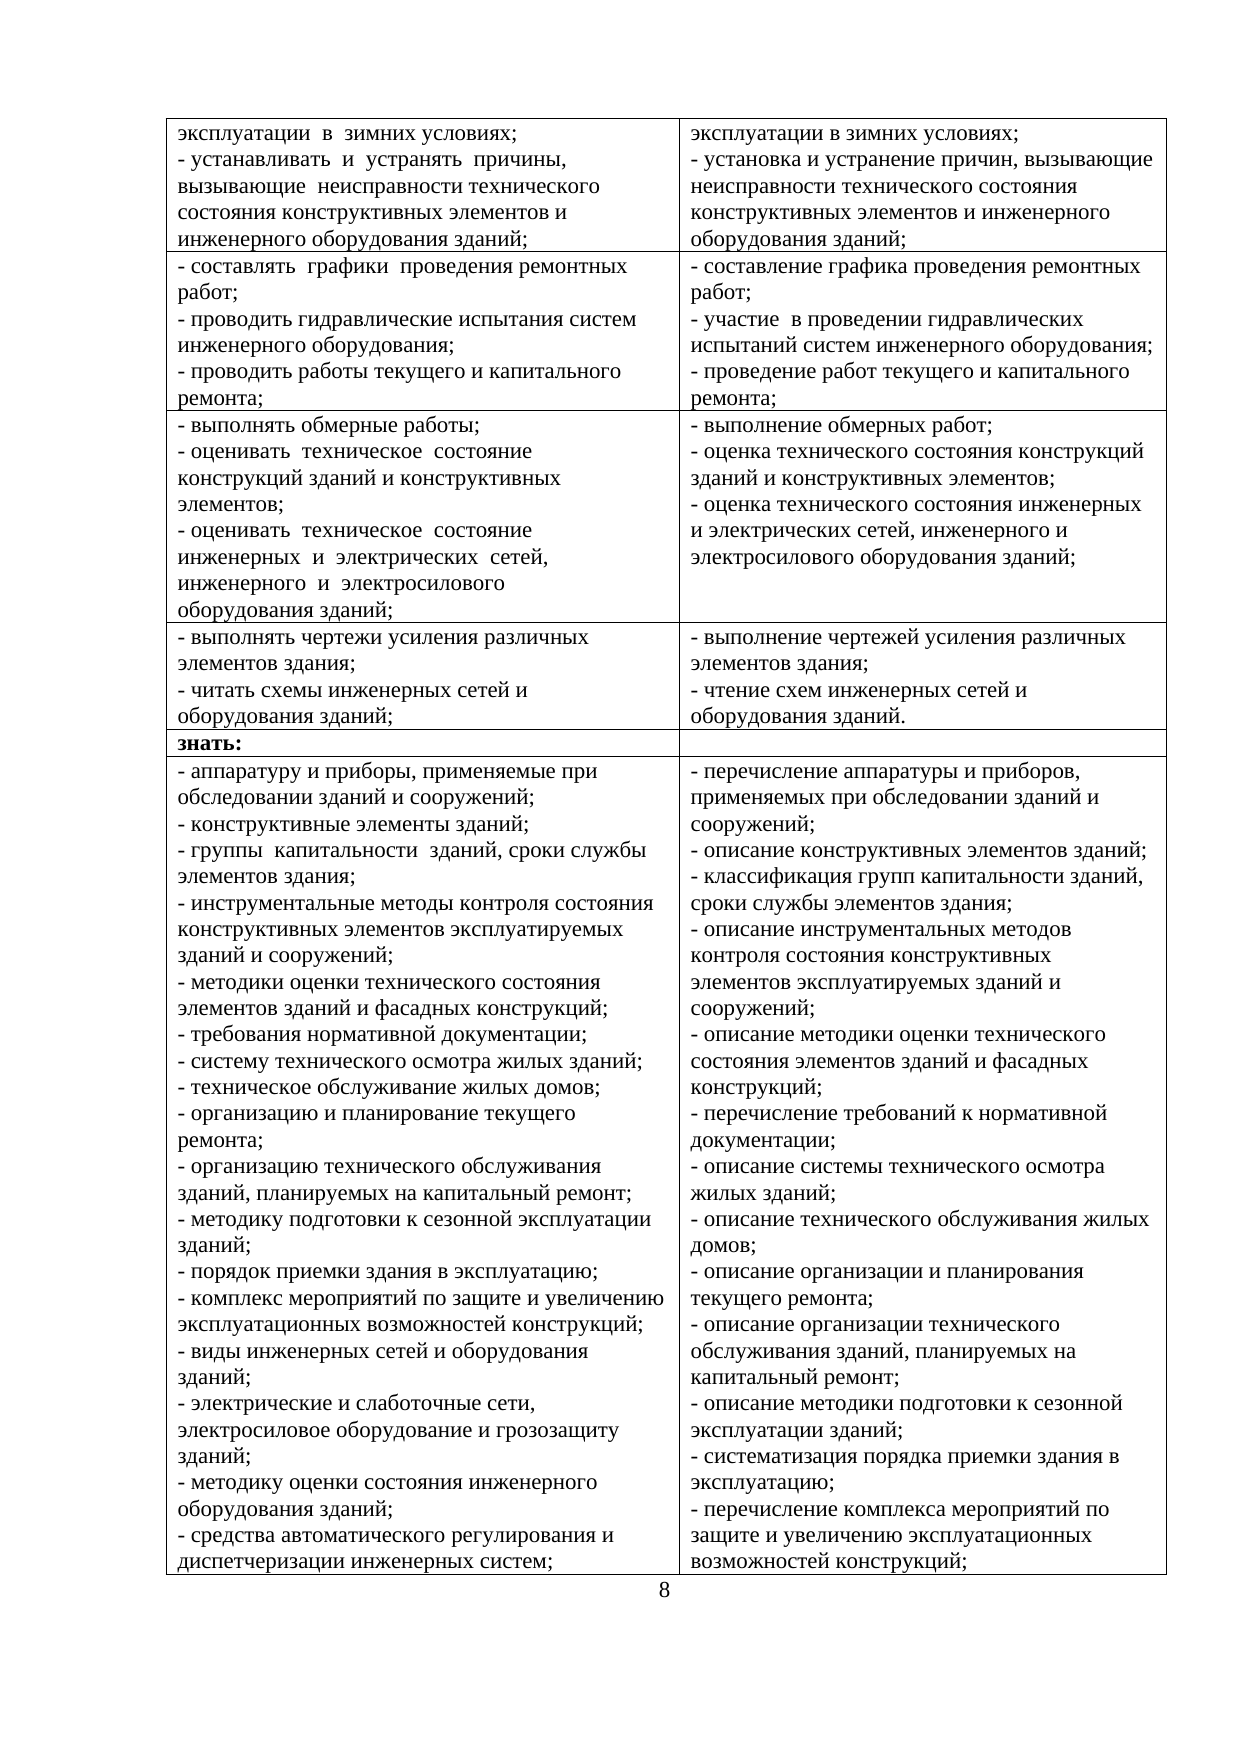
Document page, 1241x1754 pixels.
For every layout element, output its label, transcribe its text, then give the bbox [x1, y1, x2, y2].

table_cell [680, 119, 1166, 251]
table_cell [680, 757, 1166, 1574]
table_cell - выполнять обмерные работы; - оценивать техническое состояние конструкций зданий и конструктивных элементов; - оценивать техническое состояние инженерных и электрических сетей, инженерного и электросилового оборудования зданий; [167, 411, 679, 622]
table_cell - выполнение обмерных работ; - оценка технического состояния конструкций зданий и конструктивных элементов; - оценка технического состояния инженерных и электрических сетей, инженерного и электросилового оборудования зданий; [680, 411, 1166, 622]
table_cell - выполнение чертежей усиления различных элементов здания; - чтение схем инженерных сетей и оборудования зданий. [680, 623, 1166, 728]
table_cell - составление графика проведения ремонтных работ; - участие в проведении гидравлических испытаний систем инженерного оборудования; - проведение работ текущего и капитального ремонта; [680, 252, 1166, 410]
table_cell [680, 730, 1166, 756]
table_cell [167, 757, 679, 1574]
table_cell знать: [167, 730, 679, 756]
table_cell - выполнять чертежи усиления различных элементов здания; - читать схемы инженерных сетей и оборудования зданий; [167, 623, 679, 728]
table_cell - составлять графики проведения ремонтных работ; - проводить гидравлические испытания систем инженерного оборудования; - проводить работы текущего и капитального ремонта; [167, 252, 679, 410]
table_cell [167, 119, 679, 251]
